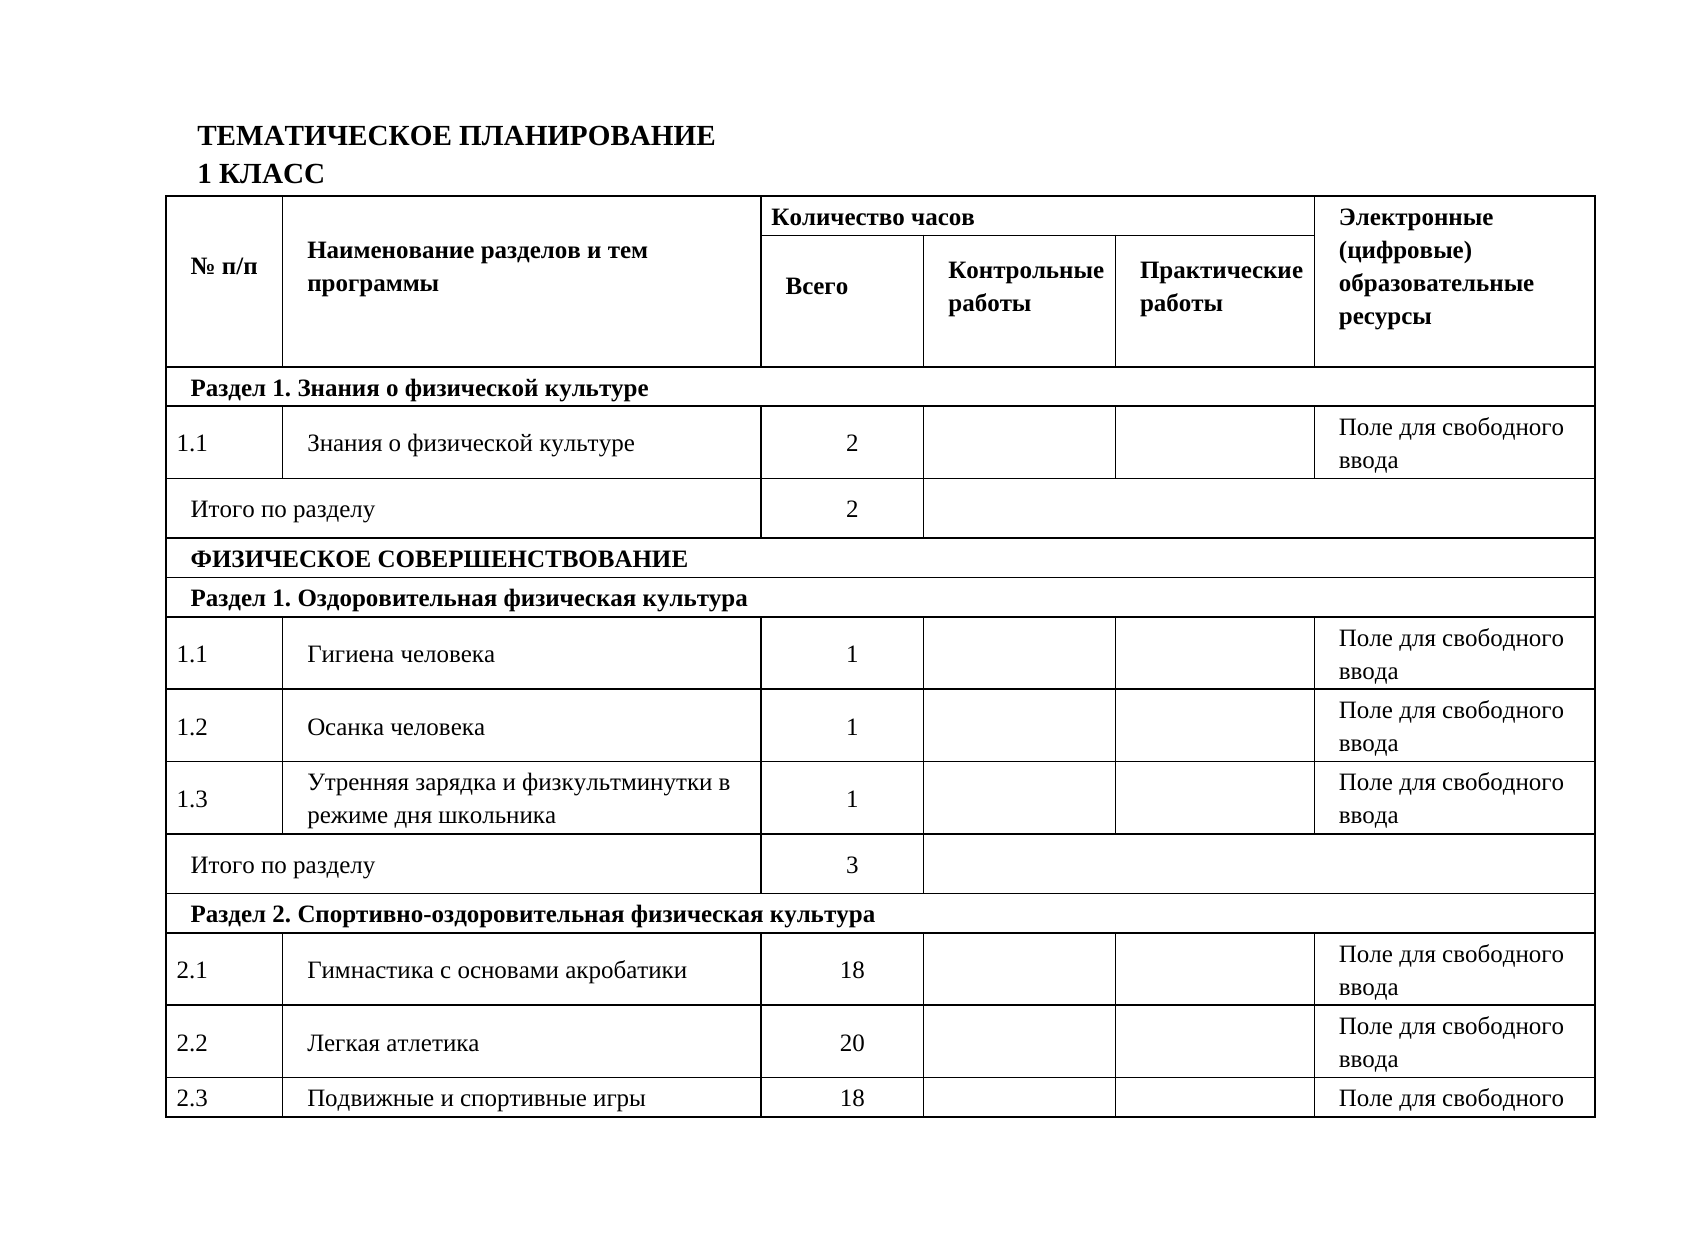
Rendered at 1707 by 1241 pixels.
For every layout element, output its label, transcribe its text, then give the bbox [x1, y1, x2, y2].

table_cell [1116, 934, 1314, 1004]
table_cell [924, 407, 1115, 478]
table_cell [1116, 762, 1314, 833]
table_cell 1.3 [167, 762, 282, 833]
table_cell 2.2 [167, 1006, 282, 1077]
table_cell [1315, 1078, 1594, 1116]
table_cell Поле для свободного ввода [1315, 407, 1594, 478]
table_cell Контрольные работы [924, 236, 1115, 366]
table_cell Поле для свободного ввода [1315, 690, 1594, 761]
table_cell Раздел 1. Знания о физической культуре [167, 368, 1594, 405]
table_cell 20 [762, 1006, 923, 1077]
table_cell Гигиена человека [283, 618, 760, 688]
table_cell Гимнастика с основами акробатики [283, 934, 760, 1004]
table_cell [924, 690, 1115, 761]
table_cell [924, 1078, 1115, 1116]
table_cell Всего [762, 236, 923, 366]
table_cell [924, 1006, 1115, 1077]
table_cell 1.2 [167, 690, 282, 761]
table_cell 1 [762, 690, 923, 761]
table_cell [924, 479, 1594, 537]
table_cell Итого по разделу [167, 835, 760, 893]
table_cell [924, 762, 1115, 833]
table_cell [924, 934, 1115, 1004]
table_cell [1116, 407, 1314, 478]
table_cell Поле для свободного ввода [1315, 934, 1594, 1004]
table_cell Раздел 1. Оздоровительная физическая культура [167, 578, 1594, 616]
table_cell Раздел 2. Спортивно-оздоровительная физическая культура [167, 894, 1594, 932]
table_cell [924, 835, 1594, 893]
table_cell 3 [762, 835, 923, 893]
table_cell [1116, 690, 1314, 761]
text 1 КЛАСС [190, 157, 1618, 190]
table_header Наименование разделов и тем программы [283, 197, 760, 366]
table_cell 2 [762, 407, 923, 478]
table_cell 18 [762, 934, 923, 1004]
table_cell Итого по разделу [167, 479, 760, 537]
table_cell [1116, 1006, 1314, 1077]
table_cell 2.3 [167, 1078, 282, 1116]
table_cell Легкая атлетика [283, 1006, 760, 1077]
table_header № п/п [167, 197, 282, 366]
table_cell 1.1 [167, 407, 282, 478]
table_cell Практические работы [1116, 236, 1314, 366]
table_cell [924, 618, 1115, 688]
table_cell 2 [762, 479, 923, 537]
table_cell Поле для свободного ввода [1315, 618, 1594, 688]
table_cell 2.1 [167, 934, 282, 1004]
text ТЕМАТИЧЕСКОЕ ПЛАНИРОВАНИЕ [190, 118, 1618, 152]
table_header Электронные (цифровые) образовательные ресурсы [1315, 197, 1594, 366]
table_cell Поле для свободного ввода [1315, 762, 1594, 833]
table_cell 1 [762, 762, 923, 833]
table_cell 18 [762, 1078, 923, 1116]
table_header Количество часов [762, 197, 1314, 234]
table_cell ФИЗИЧЕСКОЕ СОВЕРШЕНСТВОВАНИЕ [167, 539, 1594, 577]
table_cell 1 [762, 618, 923, 688]
table_cell Знания о физической культуре [283, 407, 760, 478]
table_cell [1116, 1078, 1314, 1116]
table_cell 1.1 [167, 618, 282, 688]
table_cell Осанка человека [283, 690, 760, 761]
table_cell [283, 1078, 760, 1116]
table_cell Утренняя зарядка и физкультминутки в режиме дня школьника [283, 762, 760, 833]
table_cell [1116, 618, 1314, 688]
table_cell Поле для свободного ввода [1315, 1006, 1594, 1077]
